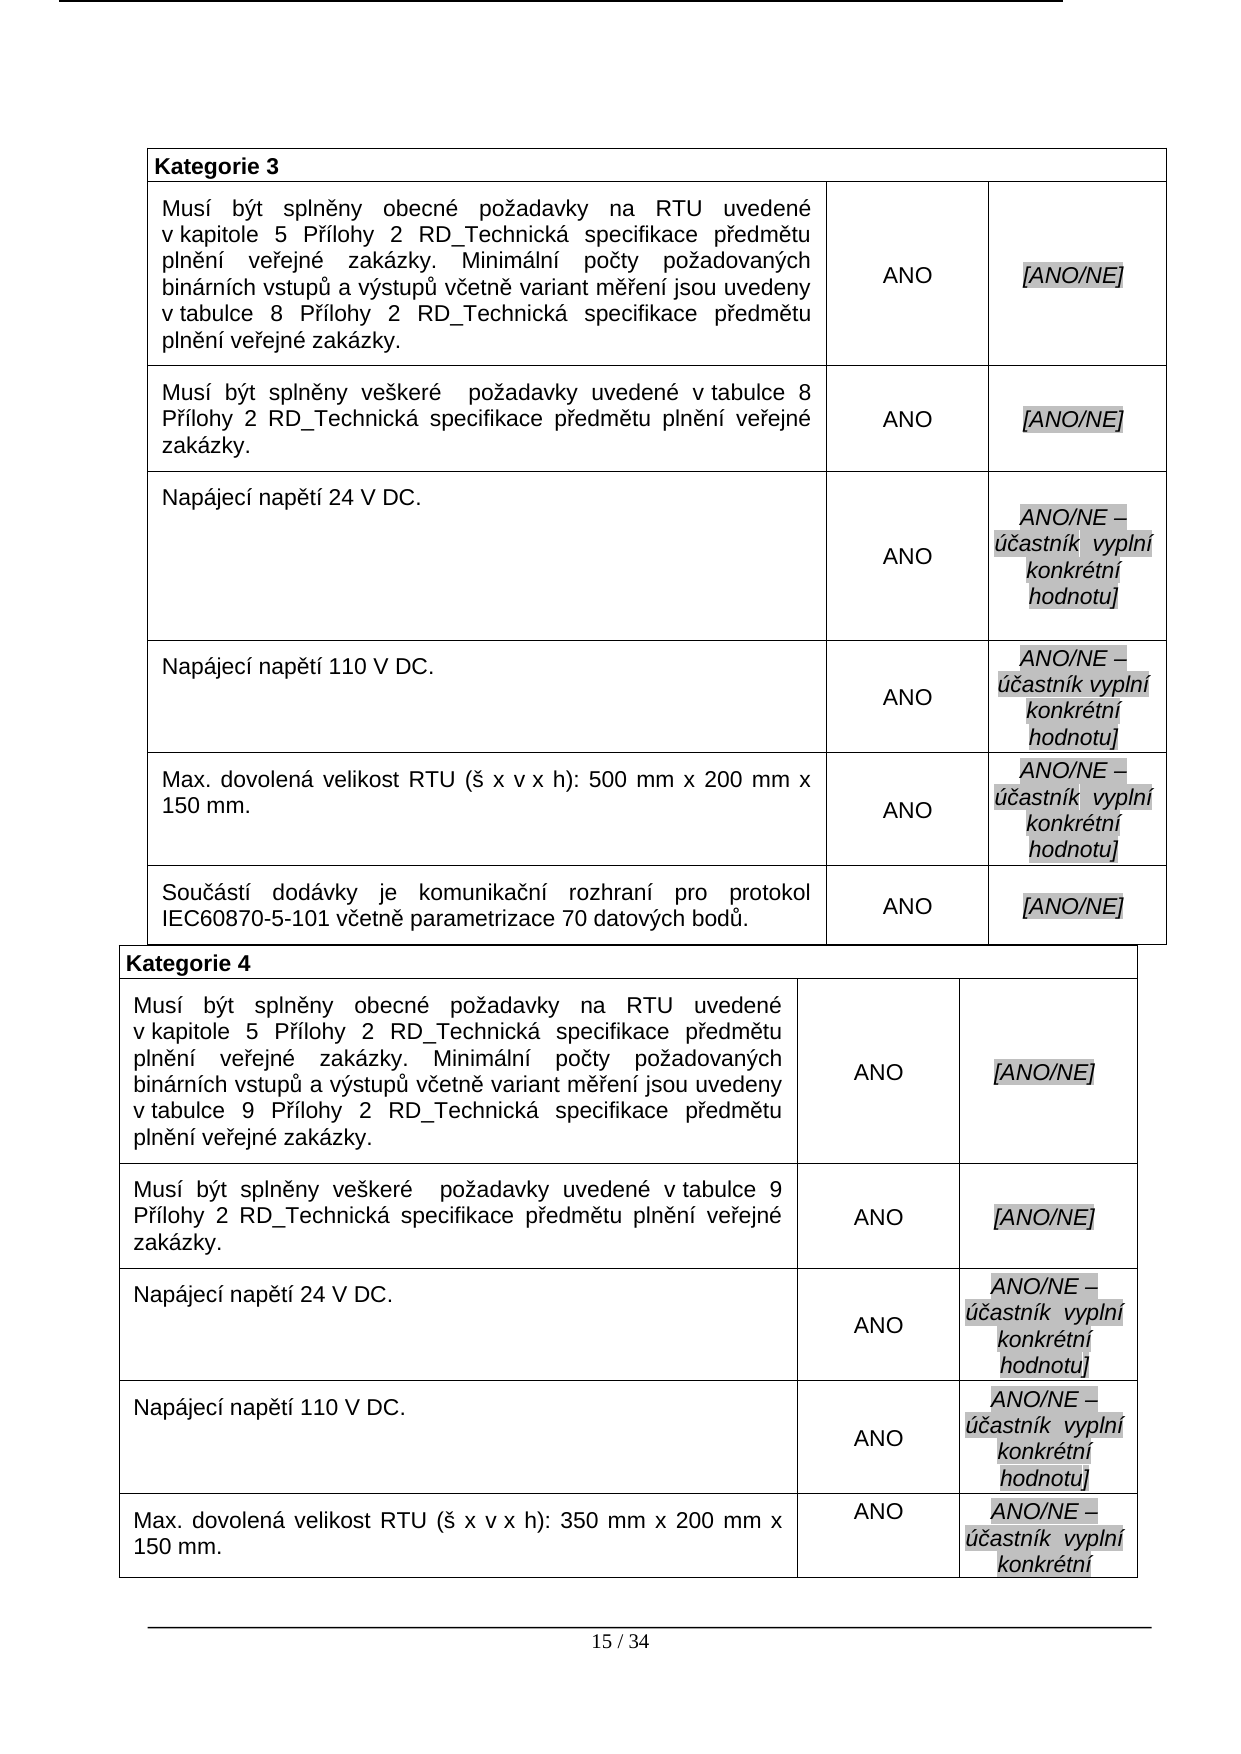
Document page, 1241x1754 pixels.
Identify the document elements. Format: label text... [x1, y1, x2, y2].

table_cell ANO [827, 366, 988, 471]
table_cell ANO [798, 979, 959, 1162]
table_cell Musí být splněny obecné požadavky na RTU uvedené v kapitole 5 Přílohy 2 RD_Technická specifikace předmětu plnění veřejné zakázky. Minimální počty požadovaných binárních vstupů a výstupů včetně variant měření jsou uvedeny v tabulce 8 Přílohy 2 RD_Technická specifikace předmětu plnění veřejné zakázky. [148, 182, 826, 365]
table_cell ANO [798, 1494, 959, 1577]
table_cell ANO [827, 866, 988, 944]
table_cell ANO [798, 1269, 959, 1380]
table_cell ANO/NE – účastník vyplní konkrétní hodnotu] [989, 472, 1166, 639]
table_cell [960, 1381, 1137, 1493]
table_cell Musí být splněny veškeré požadavky uvedené v tabulce 8 Přílohy 2 RD_Technická specifikace předmětu plnění veřejné zakázky. [148, 366, 826, 471]
table_header Kategorie 4 [120, 946, 1137, 978]
table_cell ANO [798, 1381, 959, 1493]
table_cell [ANO/NE] [960, 979, 1137, 1162]
table_cell [ANO/NE] [989, 866, 1166, 944]
table_header Kategorie 3 [148, 149, 1166, 181]
table_cell [ANO/NE] [960, 1164, 1137, 1268]
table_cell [120, 1494, 797, 1577]
table_cell Napájecí napětí 110 V DC. [120, 1381, 797, 1493]
table_cell ANO [798, 1164, 959, 1268]
table_cell [ANO/NE] [989, 182, 1166, 365]
table_cell ANO/NE – účastník vyplní konkrétní hodnotu] [989, 641, 1166, 752]
table_cell Musí být splněny veškeré požadavky uvedené v tabulce 9 Přílohy 2 RD_Technická specifikace předmětu plnění veřejné zakázky. [120, 1164, 797, 1268]
table_cell Musí být splněny obecné požadavky na RTU uvedené v kapitole 5 Přílohy 2 RD_Technická specifikace předmětu plnění veřejné zakázky. Minimální počty požadovaných binárních vstupů a výstupů včetně variant měření jsou uvedeny v tabulce 9 Přílohy 2 RD_Technická specifikace předmětu plnění veřejné zakázky. [120, 979, 797, 1162]
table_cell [960, 1494, 1137, 1577]
table_cell ANO/NE – účastník vyplní konkrétní hodnotu] [960, 1269, 1137, 1380]
table_cell Napájecí napětí 110 V DC. [148, 641, 826, 752]
table_cell ANO [827, 182, 988, 365]
table_cell Napájecí napětí 24 V DC. [120, 1269, 797, 1380]
table_cell Napájecí napětí 24 V DC. [148, 472, 826, 639]
table_cell ANO [827, 641, 988, 752]
table_cell ANO [827, 472, 988, 639]
table_cell ANO/NE – účastník vyplní konkrétní hodnotu] [989, 753, 1166, 865]
table_cell Max. dovolená velikost RTU (š x v x h): 500 mm x 200 mm x 150 mm. [148, 753, 826, 865]
table_cell ANO [827, 753, 988, 865]
table_cell Součástí dodávky je komunikační rozhraní pro protokol IEC60870-5-101 včetně parametrizace 70 datových bodů. [148, 866, 826, 944]
table_cell [ANO/NE] [989, 366, 1166, 471]
